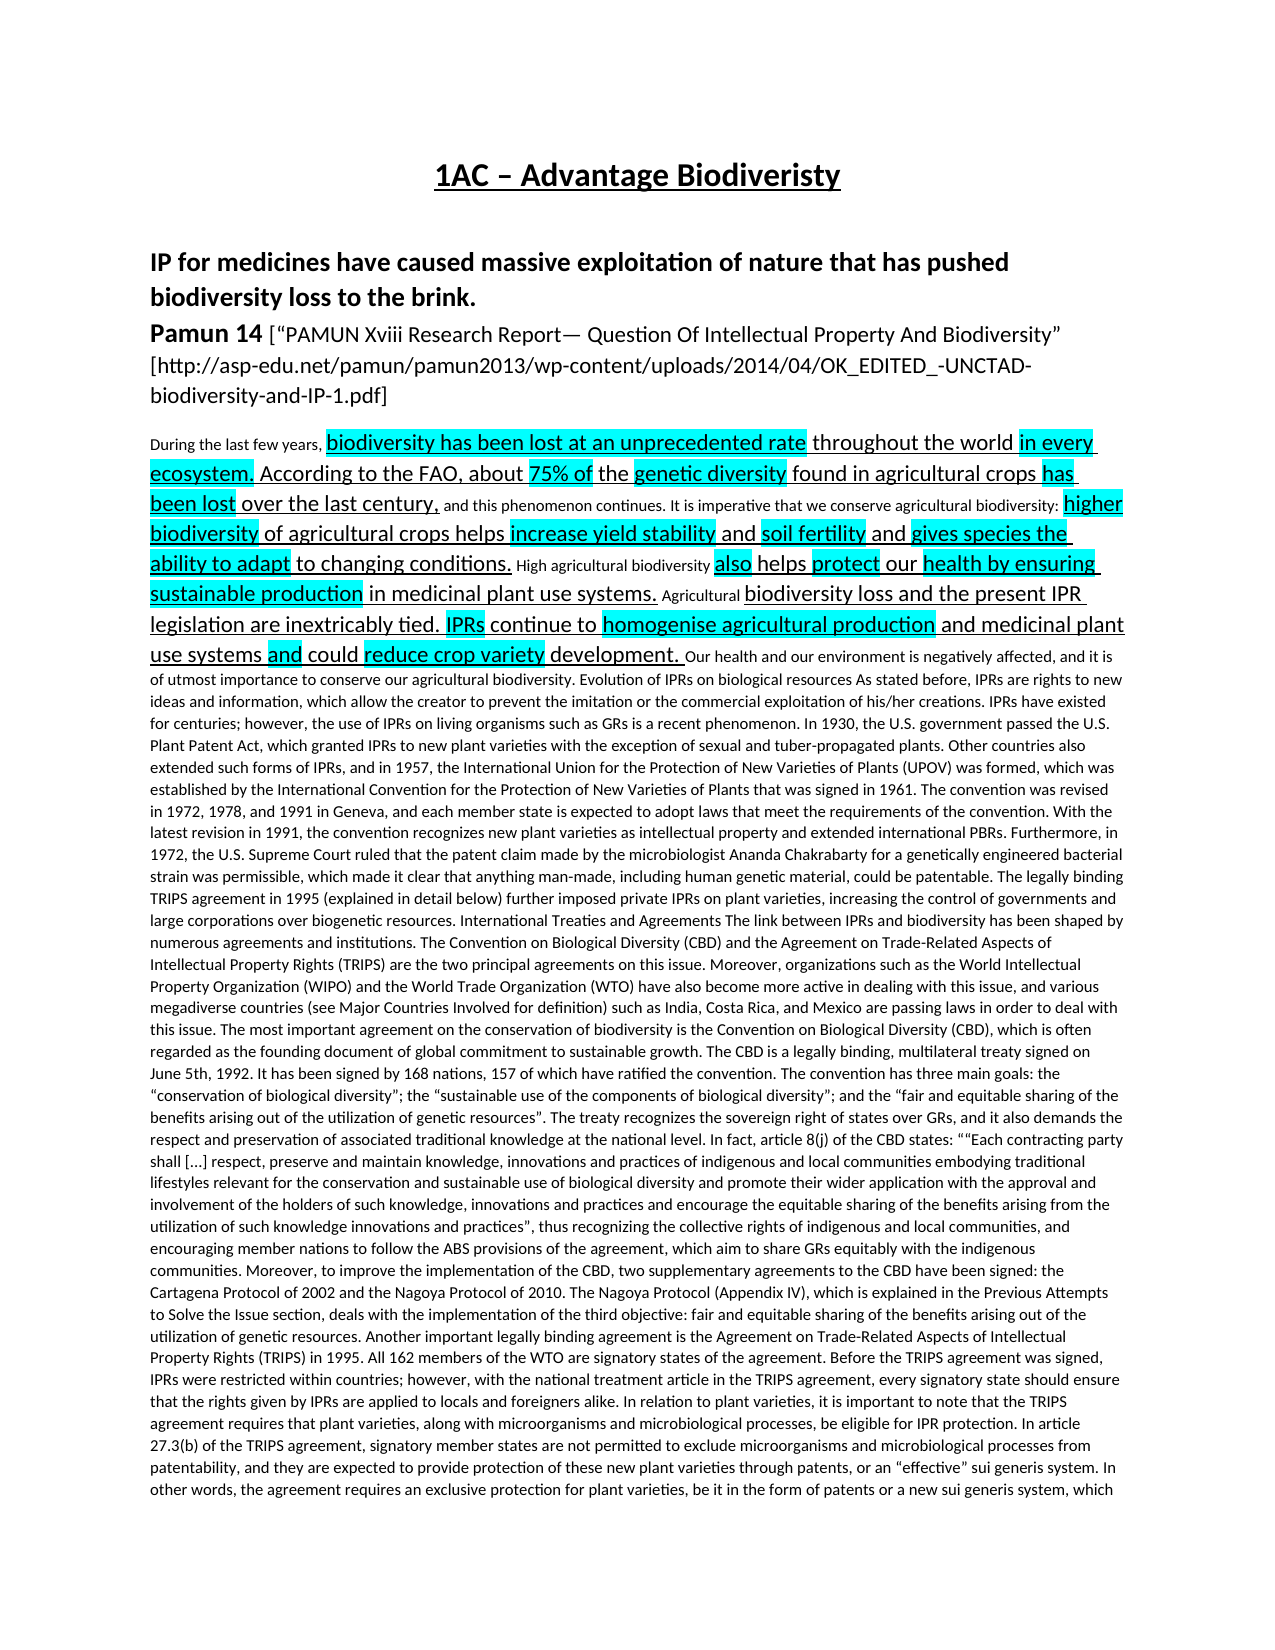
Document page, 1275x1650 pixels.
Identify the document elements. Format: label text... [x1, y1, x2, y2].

subtitle 1AC – Advantage Biodiveristy [150, 154, 1125, 195]
subtitle IP for medicines have caused massive exploitation of nature that has pushed biodiversity loss to the brink. [150, 245, 1125, 314]
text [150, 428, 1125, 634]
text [150, 635, 1125, 1499]
text Pamun 14 [“PAMUN Xviii Research Report— Question Of Intellectual Property And Biodiversity” [http://asp-edu.net/pamun/pamun2013/wp-content/uploads/2014/04/OK_EDITED_-UNCTAD-biodiversity-and-IP-1.pdf] [150, 316, 1125, 410]
